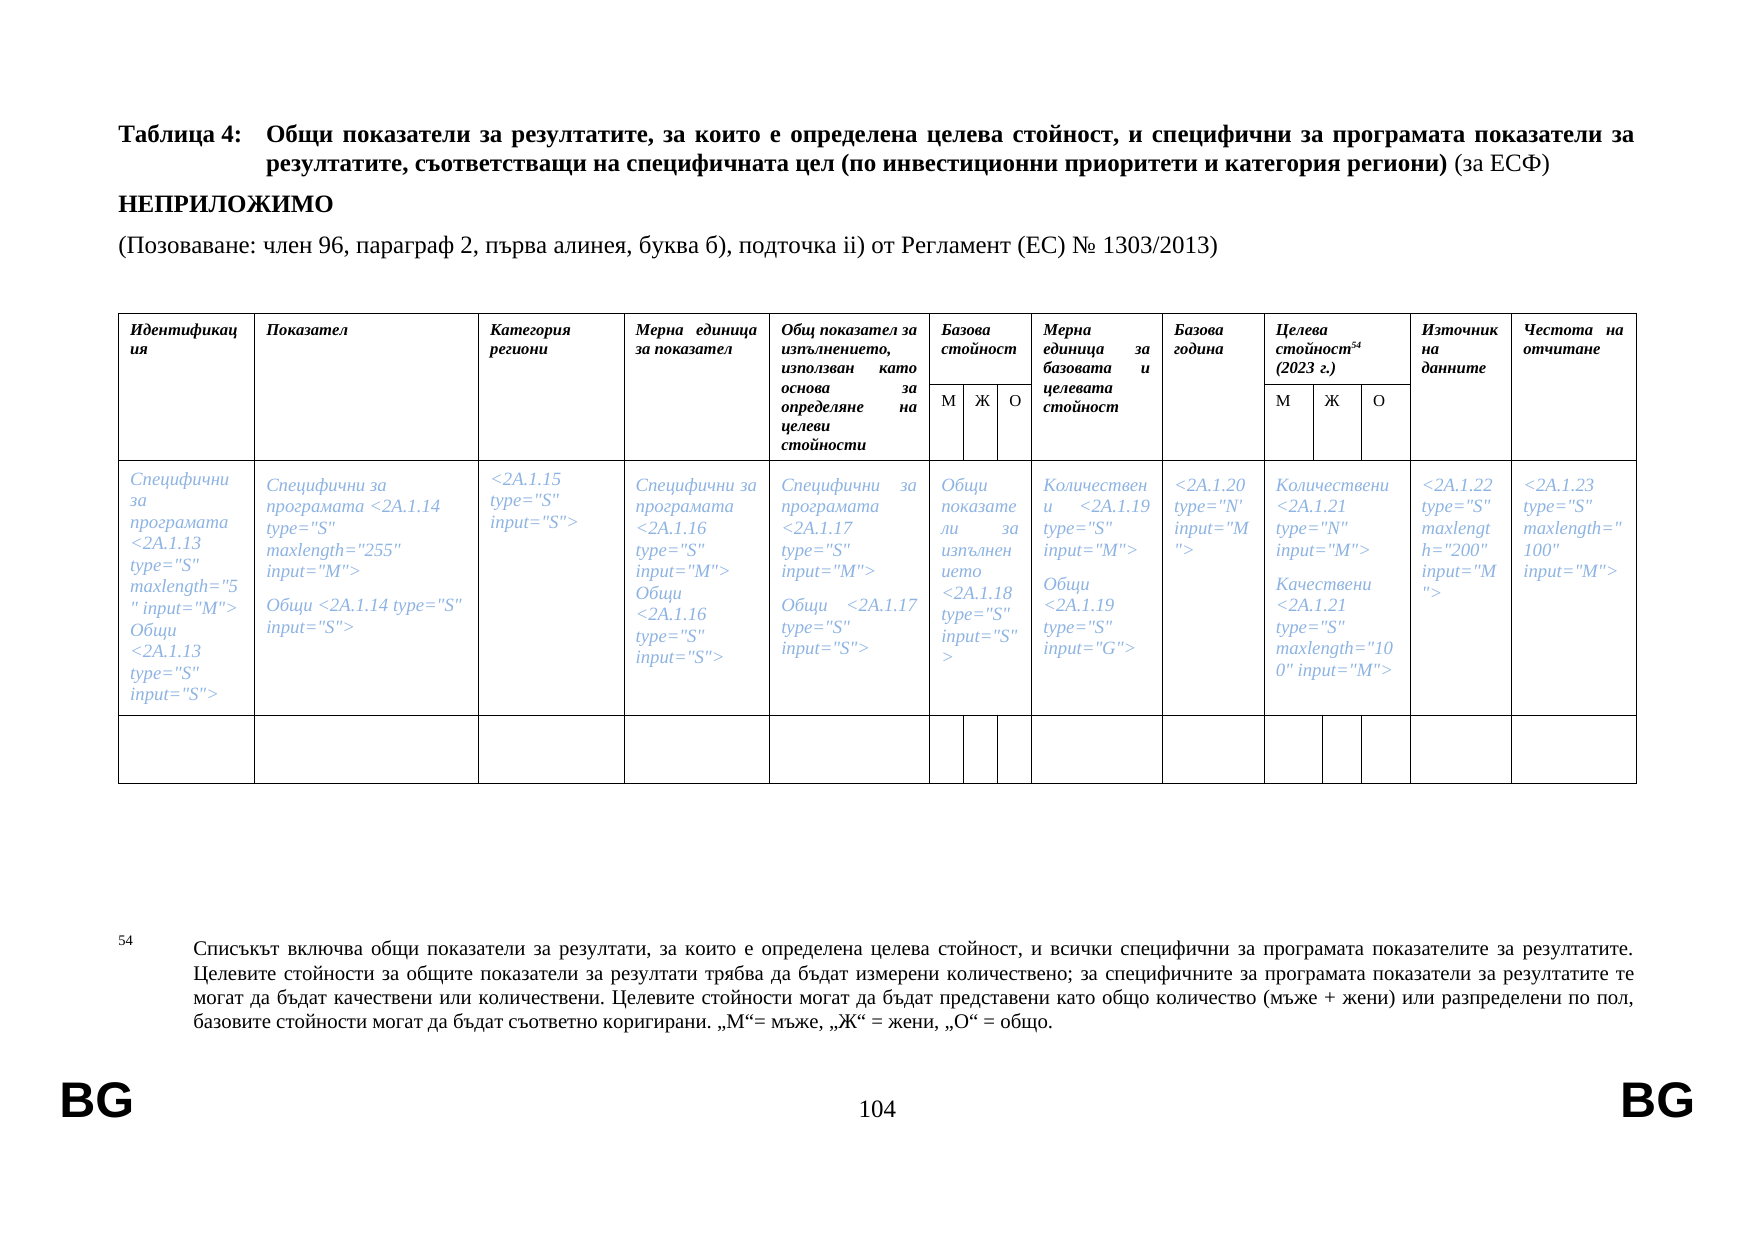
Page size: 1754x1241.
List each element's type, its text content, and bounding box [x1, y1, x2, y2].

table_cell [998, 716, 1031, 782]
table_cell [119, 716, 254, 782]
table_cell M [1265, 385, 1313, 460]
table_cell [255, 716, 478, 782]
table_cell Количествени <2A.1.21 type="N" input="M"> Качествени <2A.1.21 type="S" maxlength="100" input="M"> [1265, 461, 1410, 714]
table_cell [1362, 716, 1410, 782]
table_cell Специфични за програмата <2A.1.16 type="S" input="M"> Общи <2A.1.16 type="S" input="S"> [625, 461, 769, 714]
table_cell [1411, 716, 1511, 782]
table_cell [479, 716, 624, 782]
table_cell [770, 716, 929, 782]
table_cell Специфични за програмата <2A.1.14 type="S" maxlength="255" input="M"> Общи <2A.1.14 type="S" input="S"> [255, 461, 478, 714]
table_cell [1323, 716, 1361, 782]
table_cell M [930, 385, 963, 460]
table_cell Общи показатели за изпълнението <2A.1.18 type="S" input="S"> [930, 461, 1031, 714]
table_cell О [1362, 385, 1410, 460]
text НЕПРИЛОЖИМО [118, 189, 1636, 218]
table_cell Ж [1314, 385, 1361, 460]
table_cell [964, 716, 997, 782]
table_header Целева стойност (2023 г.) [1265, 314, 1410, 384]
table_cell [1512, 716, 1636, 782]
table_header Базова година [1163, 314, 1264, 460]
table_header Честота на отчитане [1512, 314, 1636, 460]
text Таблица 4: Общи показатели за резултатите, за които е определена целева стойност, и специфични за програмата показатели за резултатите, съответстващи на специфичната цел (по инвестиционни приоритети и категория региони) (за ЕСФ) [118, 119, 1636, 176]
table_header Източник на данните [1411, 314, 1511, 460]
table_cell [930, 716, 963, 782]
table_cell Специфични за програмата <2A.1.17 type="S" input="M"> Общи <2A.1.17 type="S" input="S"> [770, 461, 929, 714]
table_cell Специфични за програмата <2A.1.13 type="S" maxlength="5" input="M"> Общи <2A.1.13 type="S" input="S"> [119, 461, 254, 714]
table_cell Ж [964, 385, 997, 460]
table_cell <2A.1.23 type="S" maxlength="100" input="M"> [1512, 461, 1636, 714]
table_header Мерна единица за показател [625, 314, 769, 460]
table_cell <2A.1.20 type="N' input="M"> [1163, 461, 1264, 714]
text (Позоваване: член 96, параграф 2, първа алинея, буква б), подточка ii) от Регламент (EС) № 1303/2013) [118, 230, 1636, 259]
table_cell Количествени <2A.1.19 type="S" input="M"> Общи <2A.1.19 type="S" input="G"> [1032, 461, 1162, 714]
table_cell О [998, 385, 1031, 460]
table_cell [1265, 716, 1322, 782]
table_header Мерна единица за базовата и целевата стойност [1032, 314, 1162, 460]
table_cell [1032, 716, 1162, 782]
table_cell <2A.1.15 type="S" input="S"> [479, 461, 624, 714]
table_header Идентификация [119, 314, 254, 460]
table_cell [1163, 716, 1264, 782]
table_header Базова стойност [930, 314, 1031, 384]
table_cell [625, 716, 769, 782]
table_header Показател [255, 314, 478, 460]
table_header Категория региони [479, 314, 624, 460]
table_cell <2A.1.22 type="S" maxlength="200" input="M"> [1411, 461, 1511, 714]
table_header Общ показател за изпълнението, използван като основа за определяне на целеви стойности [770, 314, 929, 460]
